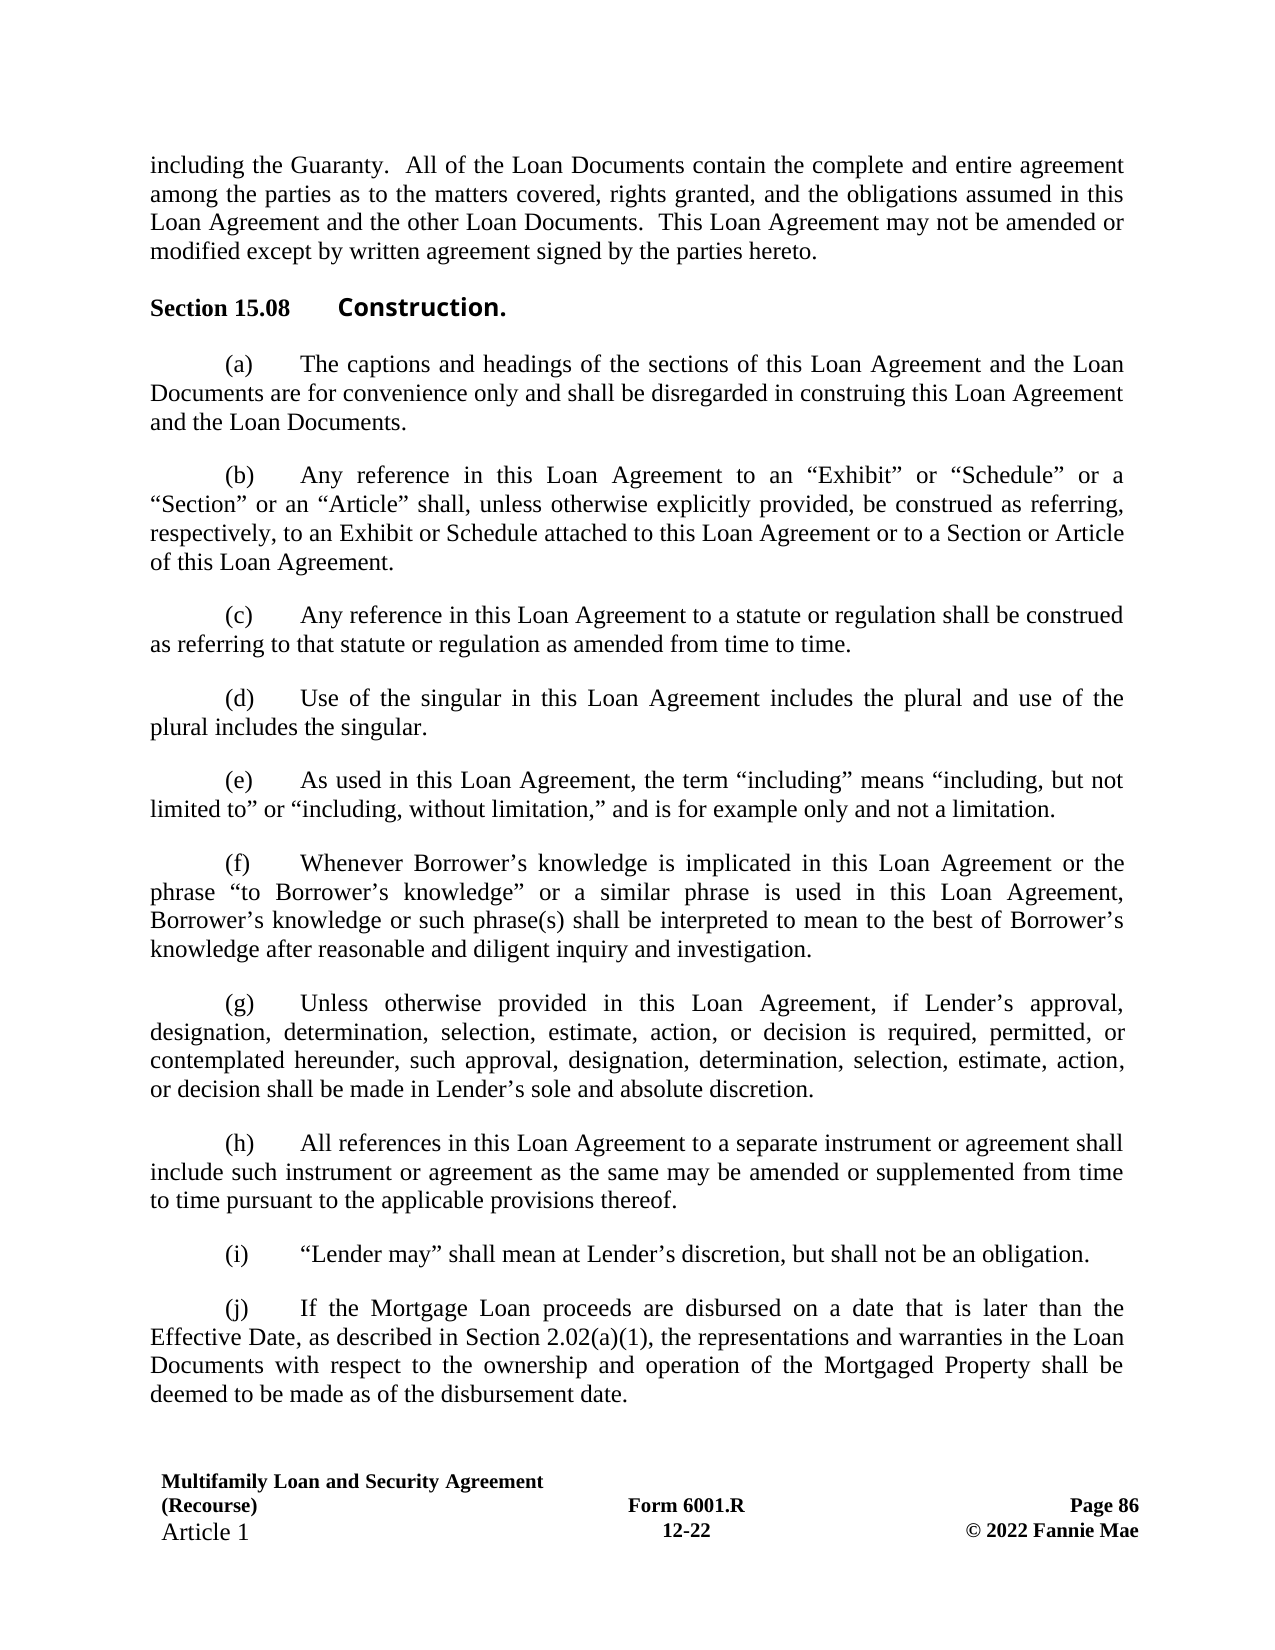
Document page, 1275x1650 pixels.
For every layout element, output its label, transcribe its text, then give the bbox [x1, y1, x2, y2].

subtitle “Lender may” shall mean at Lender’s discretion, but shall not be an obligation. [150, 1239, 1125, 1268]
subtitle Any reference in this Loan Agreement to a statute or regulation shall be construed as referring to that statute or regulation as amended from time to time. [150, 600, 1125, 658]
subtitle All references in this Loan Agreement to a separate instrument or agreement shall include such instrument or agreement as the same may be amended or supplemented from time to time pursuant to the applicable provisions thereof. [150, 1128, 1125, 1214]
subtitle Use of the singular in this Loan Agreement includes the plural and use of the plural includes the singular. [150, 683, 1125, 740]
subtitle The captions and headings of the sections of this Loan Agreement and the Loan Documents are for convenience only and shall be disregarded in construing this Loan Agreement and the Loan Documents. [150, 349, 1125, 435]
subtitle Any reference in this Loan Agreement to an “Exhibit” or “Schedule” or a “Section” or an “Article” shall, unless otherwise explicitly provided, be construed as referring, respectively, to an Exhibit or Schedule attached to this Loan Agreement or to a Section or Article of this Loan Agreement. [150, 460, 1125, 575]
subtitle Whenever Borrower’s knowledge is implicated in this Loan Agreement or the phrase “to Borrower’s knowledge” or a similar phrase is used in this Loan Agreement, Borrower’s knowledge or such phrase(s) shall be interpreted to mean to the best of Borrower’s knowledge after reasonable and diligent inquiry and investigation. [150, 848, 1125, 963]
subtitle If the Mortgage Loan proceeds are disbursed on a date that is later than the Effective Date, as described in Section 2.02(a)(1), the representations and warranties in the Loan Documents with respect to the ownership and operation of the Mortgaged Property shall be deemed to be made as of the disbursement date. [150, 1293, 1125, 1408]
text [150, 150, 1125, 265]
subtitle As used in this Loan Agreement, the term “including” means “including, but not limited to” or “including, without limitation,” and is for example only and not a limitation. [150, 765, 1125, 823]
subtitle Construction. [150, 290, 1125, 324]
subtitle Unless otherwise provided in this Loan Agreement, if Lender’s approval, designation, determination, selection, estimate, action, or decision is required, permitted, or contemplated hereunder, such approval, designation, determination, selection, estimate, action, or decision shall be made in Lender’s sole and absolute discretion. [150, 988, 1125, 1103]
